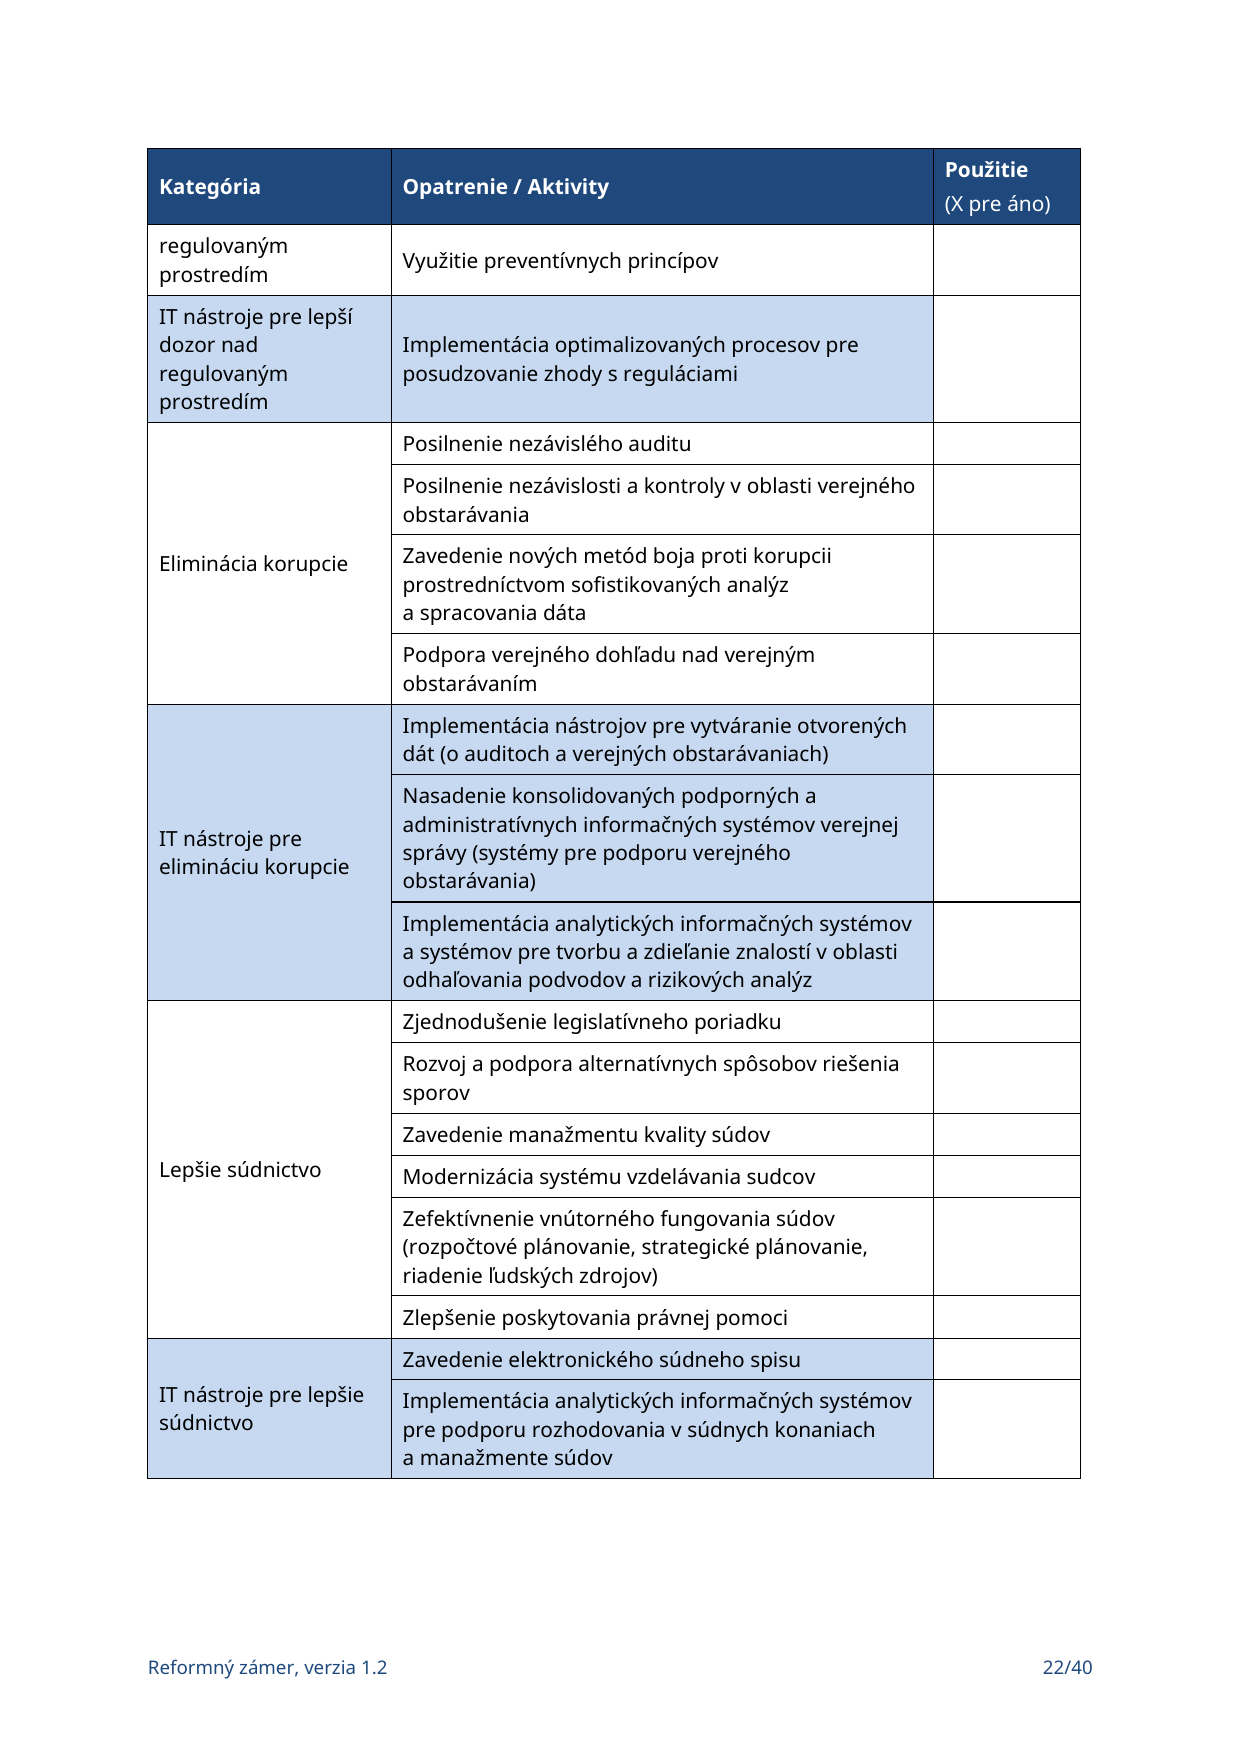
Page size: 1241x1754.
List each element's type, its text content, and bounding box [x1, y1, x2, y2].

table_cell Využitie preventívnych princípov [392, 225, 933, 295]
table_cell Eliminácia korupcie [148, 423, 391, 704]
table_cell [934, 296, 1080, 422]
table_cell Zavedenie elektronického súdneho spisu [392, 1339, 933, 1379]
table_cell [934, 705, 1080, 774]
table_cell IT nástroje pre lepší dozor nad regulovaným prostredím [148, 296, 391, 422]
table_cell [934, 1114, 1080, 1154]
table_cell Implementácia analytických informačných systémov pre podporu rozhodovania v súdnych konaniach a manažmente súdov [392, 1380, 933, 1478]
table_cell Lepší dozor nad regulovaným prostredím [148, 225, 391, 295]
table_header Opatrenie / Aktivity [392, 149, 933, 224]
table_cell Rozvoj a podpora alternatívnych spôsobov riešenia sporov [392, 1043, 933, 1113]
table_cell [934, 634, 1080, 704]
table_cell [934, 1296, 1080, 1337]
table_cell [934, 1156, 1080, 1197]
table_cell IT nástroje pre lepšie súdnictvo [148, 1339, 391, 1478]
table_cell [934, 535, 1080, 633]
table_cell [934, 903, 1080, 1000]
table_cell [934, 1043, 1080, 1113]
table_cell Zjednodušenie legislatívneho poriadku [392, 1001, 933, 1042]
table_cell Posilnenie nezávislosti a kontroly v oblasti verejného obstarávania [392, 465, 933, 534]
table_cell [934, 775, 1080, 901]
table_cell Posilnenie nezávislého auditu [392, 423, 933, 464]
table_cell [934, 1198, 1080, 1295]
table_cell [934, 1380, 1080, 1478]
table_cell [934, 465, 1080, 534]
table_cell Zefektívnenie vnútorného fungovania súdov (rozpočtové plánovanie, strategické plánovanie, riadenie ľudských zdrojov) [392, 1198, 933, 1295]
table_cell [934, 423, 1080, 464]
table_cell Nasadenie konsolidovaných podporných a administratívnych informačných systémov verejnej správy (systémy pre podporu verejného obstarávania) [392, 775, 933, 901]
table_cell Lepšie súdnictvo [148, 1001, 391, 1337]
table_cell Implementácia optimalizovaných procesov pre posudzovanie zhody s reguláciami [392, 296, 933, 422]
table_cell Implementácia analytických informačných systémov a systémov pre tvorbu a zdieľanie znalostí v oblasti odhaľovania podvodov a rizikových analýz [392, 903, 933, 1000]
table_cell [934, 225, 1080, 295]
table_cell Zavedenie nových metód boja proti korupcii prostredníctvom sofistikovaných analýz a spracovania dáta [392, 535, 933, 633]
table_cell [934, 1001, 1080, 1042]
table_cell IT nástroje pre elimináciu korupcie [148, 705, 391, 1000]
table_header Použitie (X pre áno) [934, 149, 1080, 224]
table_header Kategória [148, 149, 391, 224]
table_cell Modernizácia systému vzdelávania sudcov [392, 1156, 933, 1197]
table_cell Implementácia nástrojov pre vytváranie otvorených dát (o auditoch a verejných obstarávaniach) [392, 705, 933, 774]
table_cell Zlepšenie poskytovania právnej pomoci [392, 1296, 933, 1337]
table_cell Zavedenie manažmentu kvality súdov [392, 1114, 933, 1154]
table_cell Podpora verejného dohľadu nad verejným obstarávaním [392, 634, 933, 704]
table_cell [934, 1339, 1080, 1379]
